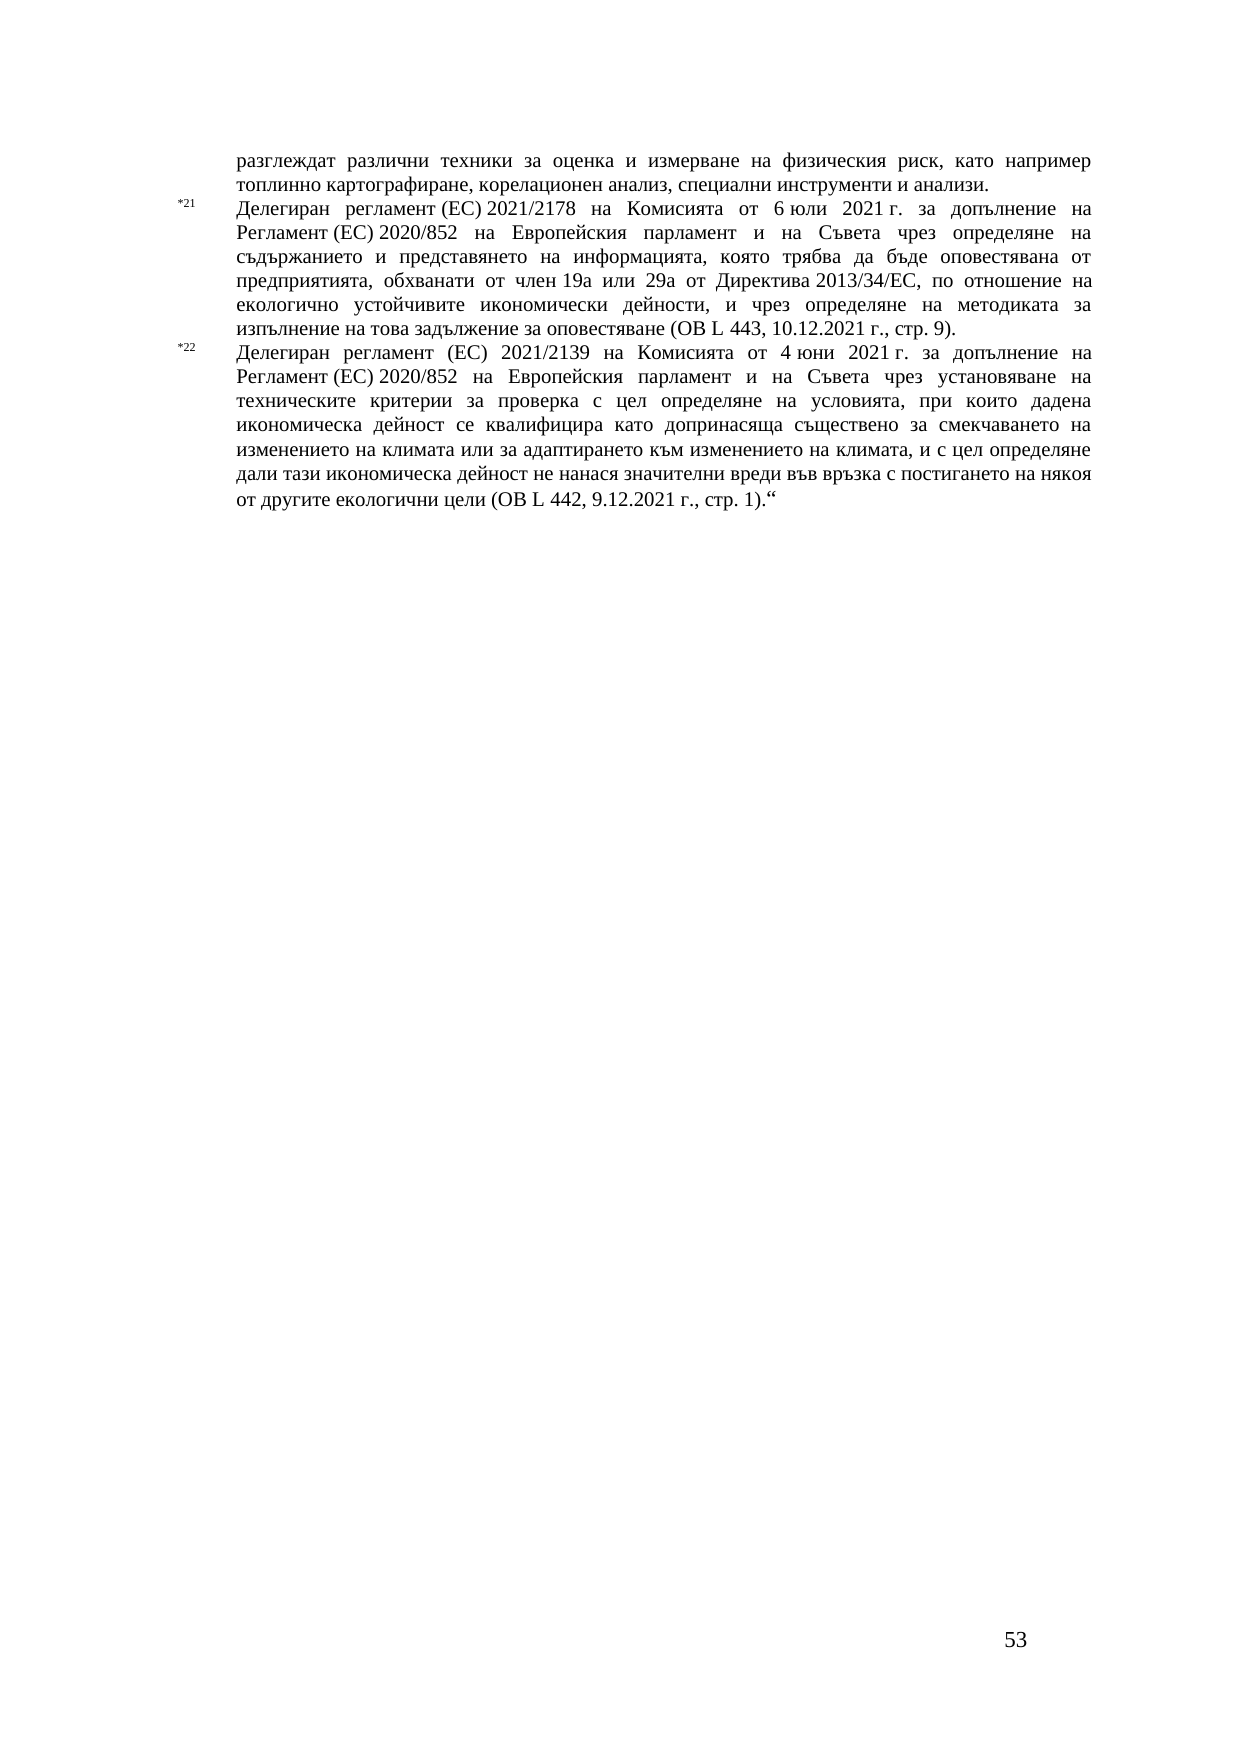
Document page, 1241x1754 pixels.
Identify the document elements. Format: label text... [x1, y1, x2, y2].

text *22 Делегиран регламент (ЕС) 2021/2139 на Комисията от 4 юни 2021 г. за допълнение на Регламент (ЕС) 2020/852 на Европейския парламент и на Съвета чрез установяване на техническите критерии за проверка с цел определяне на условията, при които дадена икономическа дейност се квалифицира като допринасяща съществено за смекчаването на изменението на климата или за адаптирането към изменението на климата, и с цел определяне дали тази икономическа дейност не нанася значителни вреди във връзка с постигането на някоя от другите екологични цели (ОВ L 442, 9.12.2021 г., стр. 1).“ [177, 340, 1092, 511]
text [177, 148, 1092, 196]
text *21 Делегиран регламент (ЕС) 2021/2178 на Комисията от 6 юли 2021 г. за допълнение на Регламент (ЕС) 2020/852 на Европейския парламент и на Съвета чрез определяне на съдържанието и представянето на информацията, която трябва да бъде оповестявана от предприятията, обхванати от член 19а или 29а от Директива 2013/34/ЕС, по отношение на екологично устойчивите икономически дейности, и чрез определяне на методиката за изпълнение на това задължение за оповестяване (ОВ L 443, 10.12.2021 г., стр. 9). [177, 196, 1092, 340]
